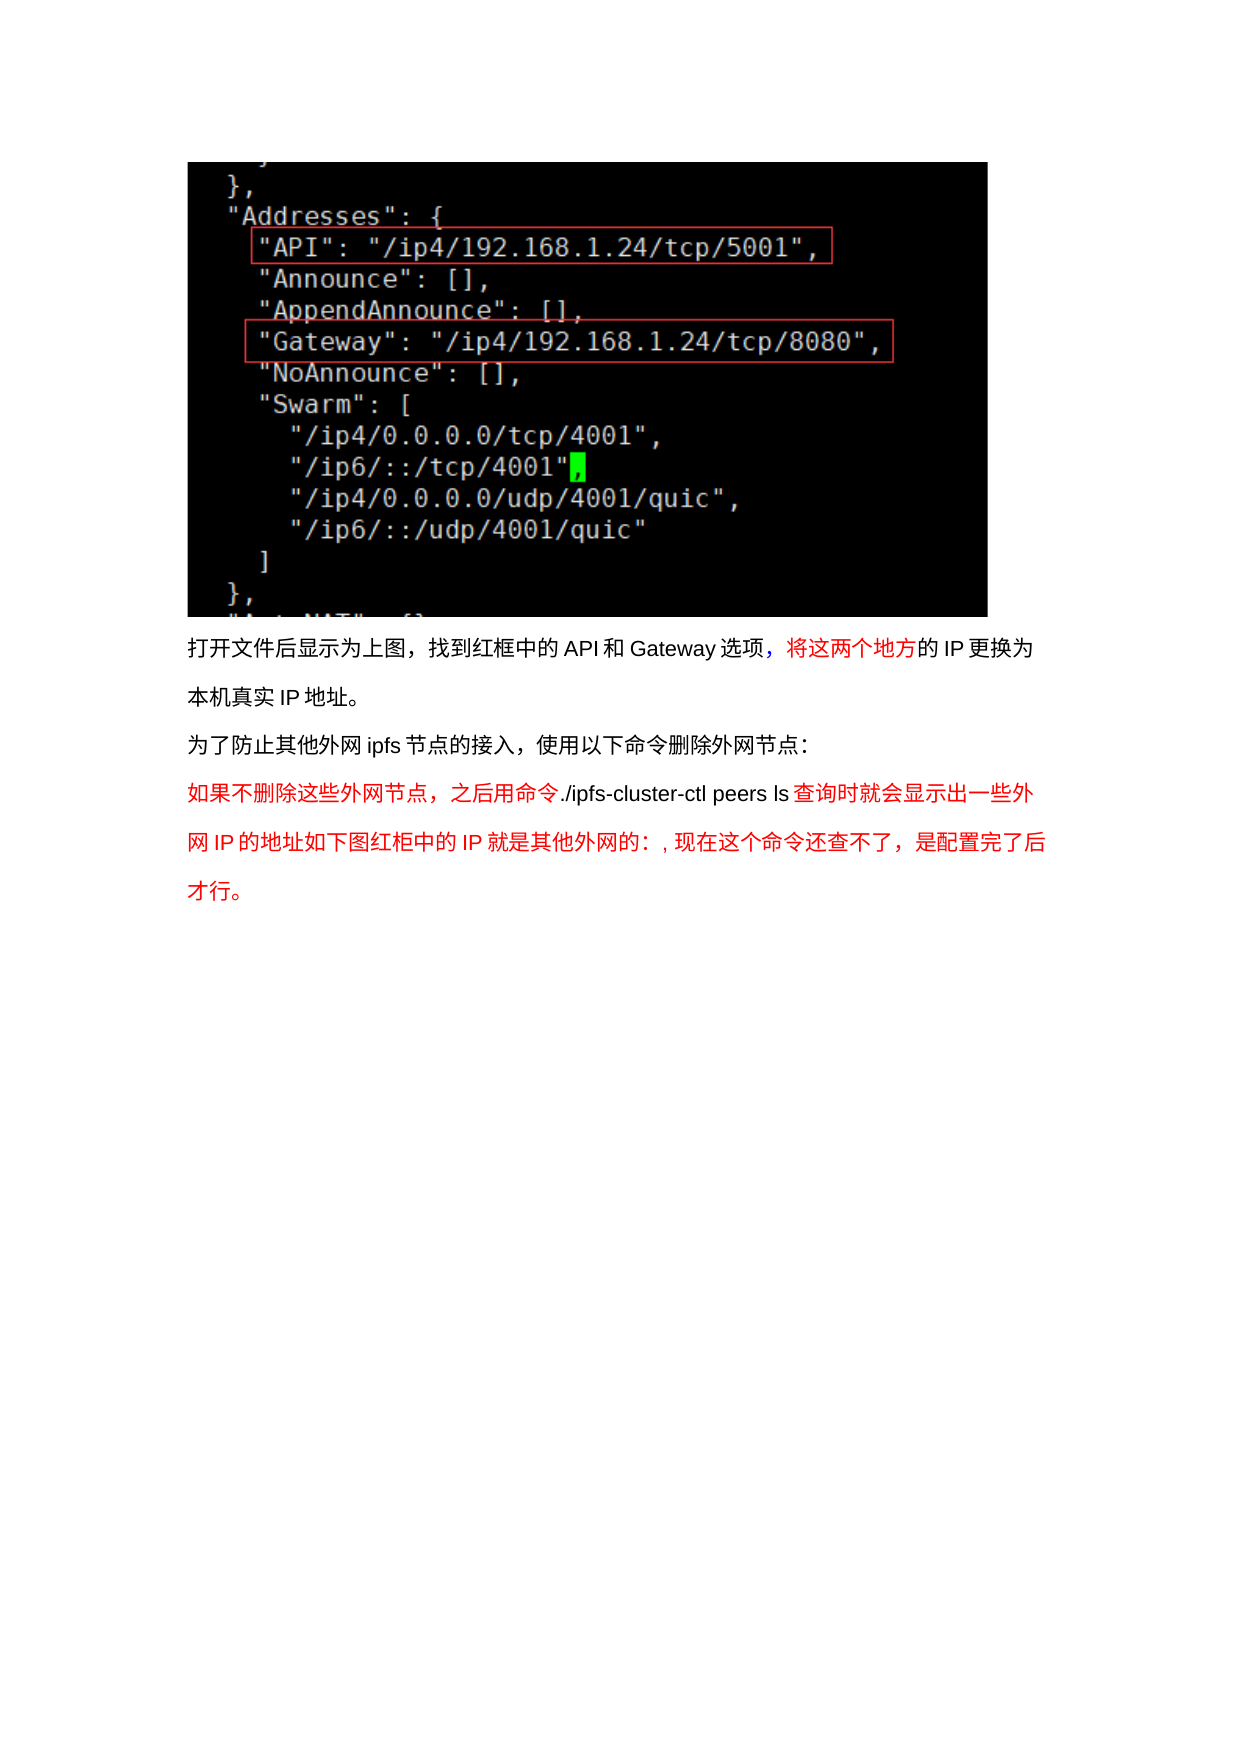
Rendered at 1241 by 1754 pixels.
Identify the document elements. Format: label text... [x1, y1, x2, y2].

text 如果不删除这些外网节点，之后用命令./ipfs-cluster-ctl peers ls查询时就会显示出一些外网IP的地址如下图红柜中的IP就是其他外网的：, 现在这个命令还查不了，是配置完了后才行。 [187, 776, 1053, 906]
text 打开文件后显示为上图，找到红框中的API和Gateway选项，将这两个地方的IP更换为本机真实IP地址。 [187, 630, 1053, 712]
text 为了防止其他外网ipfs节点的接入，使用以下命令删除外网节点： [187, 727, 1053, 760]
picture [187, 162, 988, 617]
